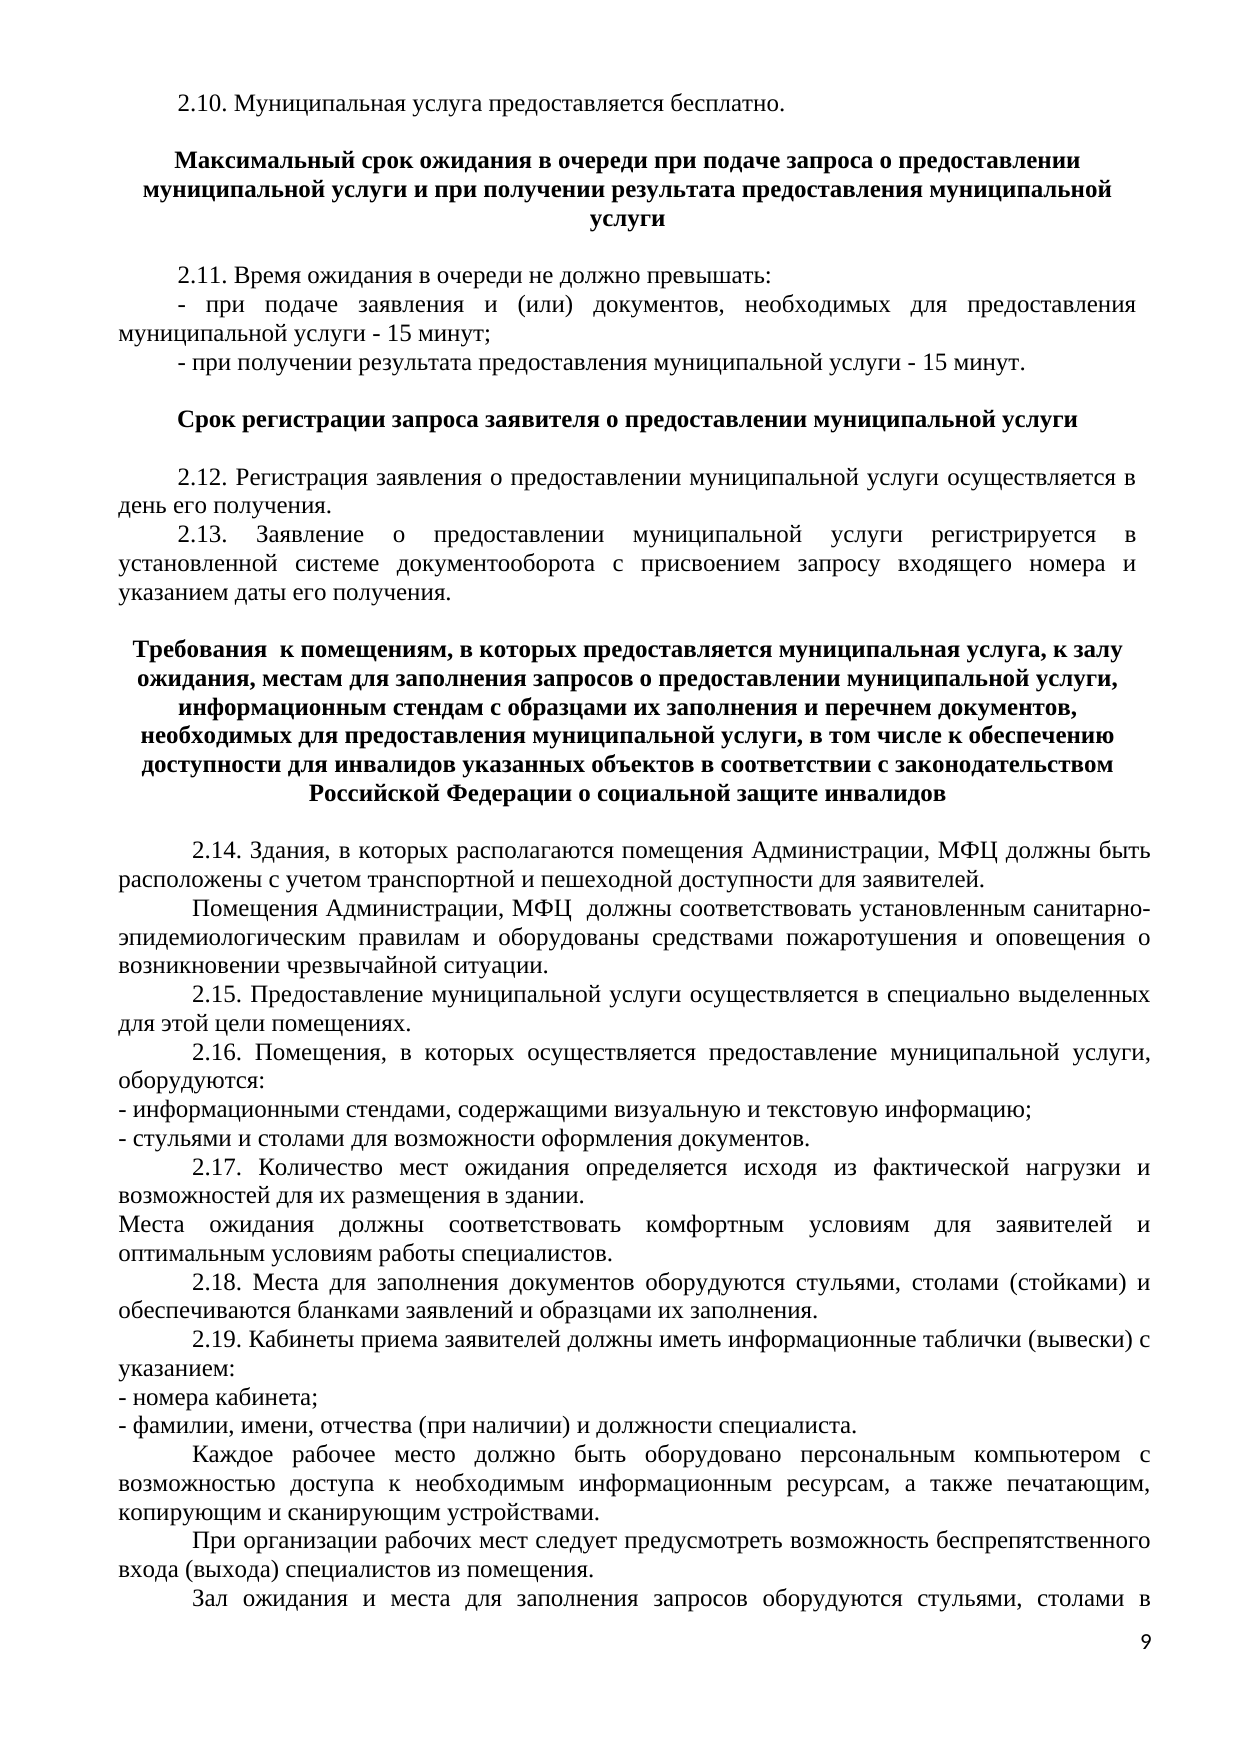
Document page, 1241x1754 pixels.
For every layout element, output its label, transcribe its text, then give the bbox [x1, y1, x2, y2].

text Помещения Администрации, МФЦ должны соответствовать установленным санитарно-эпидемиологическим правилам и оборудованы средствами пожаротушения и оповещения о возникновении чрезвычайной ситуации. [118, 893, 1152, 979]
text 2.16. Помещения, в которых осуществляется предоставление муниципальной услуги, оборудуются: [118, 1037, 1152, 1094]
text - при подаче заявления и (или) документов, необходимых для предоставления муниципальной услуги - 15 минут; [118, 289, 1137, 347]
text - информационными стендами, содержащими визуальную и текстовую информацию; [118, 1094, 1152, 1123]
text 2.11. Время ожидания в очереди не должно превышать: [118, 260, 1137, 289]
text - номера кабинета; [118, 1382, 1152, 1410]
text Требования к помещениям, в которых предоставляется муниципальная услуга, к залу ожидания, местам для заполнения запросов о предоставлении муниципальной услуги, информационным стендам с образцами их заполнения и перечнем документов, необходимых для предоставления муниципальной услуги, в том числе к обеспечению доступности для инвалидов указанных объектов в соответствии с законодательством Российской Федерации о социальной защите инвалидов [118, 634, 1137, 807]
text 2.18. Места для заполнения документов оборудуются стульями, столами (стойками) и обеспечиваются бланками заявлений и образцами их заполнения. [118, 1267, 1152, 1324]
text 2.12. Регистрация заявления о предоставлении муниципальной услуги осуществляется в день его получения. [118, 462, 1137, 519]
text 2.13. Заявление о предоставлении муниципальной услуги регистрируется в установленной системе документооборота с присвоением запросу входящего номера и указанием даты его получения. [118, 519, 1137, 605]
text - стульями и столами для возможности оформления документов. [118, 1123, 1152, 1152]
text 2.14. Здания, в которых располагаются помещения Администрации, МФЦ должны быть расположены с учетом транспортной и пешеходной доступности для заявителей. [118, 835, 1152, 893]
text Срок регистрации запроса заявителя о предоставлении муниципальной услуги [118, 404, 1137, 433]
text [118, 1583, 1152, 1612]
text 2.19. Кабинеты приема заявителей должны иметь информационные таблички (вывески) с указанием: [118, 1324, 1152, 1382]
text - фамилии, имени, отчества (при наличии) и должности специалиста. [118, 1410, 1152, 1439]
text Максимальный срок ожидания в очереди при подаче запроса о предоставлении муниципальной услуги и при получении результата предоставления муниципальной услуги [118, 145, 1137, 232]
text При организации рабочих мест следует предусмотреть возможность беспрепятственного входа (выхода) специалистов из помещения. [118, 1525, 1152, 1583]
text 2.17. Количество мест ожидания определяется исходя из фактической нагрузки и возможностей для их размещения в здании. [118, 1152, 1152, 1209]
text Места ожидания должны соответствовать комфортным условиям для заявителей и оптимальным условиям работы специалистов. [118, 1209, 1152, 1267]
text 2.15. Предоставление муниципальной услуги осуществляется в специально выделенных для этой цели помещениях. [118, 979, 1152, 1037]
text Каждое рабочее место должно быть оборудовано персональным компьютером с возможностью доступа к необходимым информационным ресурсам, а также печатающим, копирующим и сканирующим устройствами. [118, 1439, 1152, 1525]
text - при получении результата предоставления муниципальной услуги - 15 минут. [118, 347, 1137, 375]
text 2.10. Муниципальная услуга предоставляется бесплатно. [118, 88, 1137, 117]
